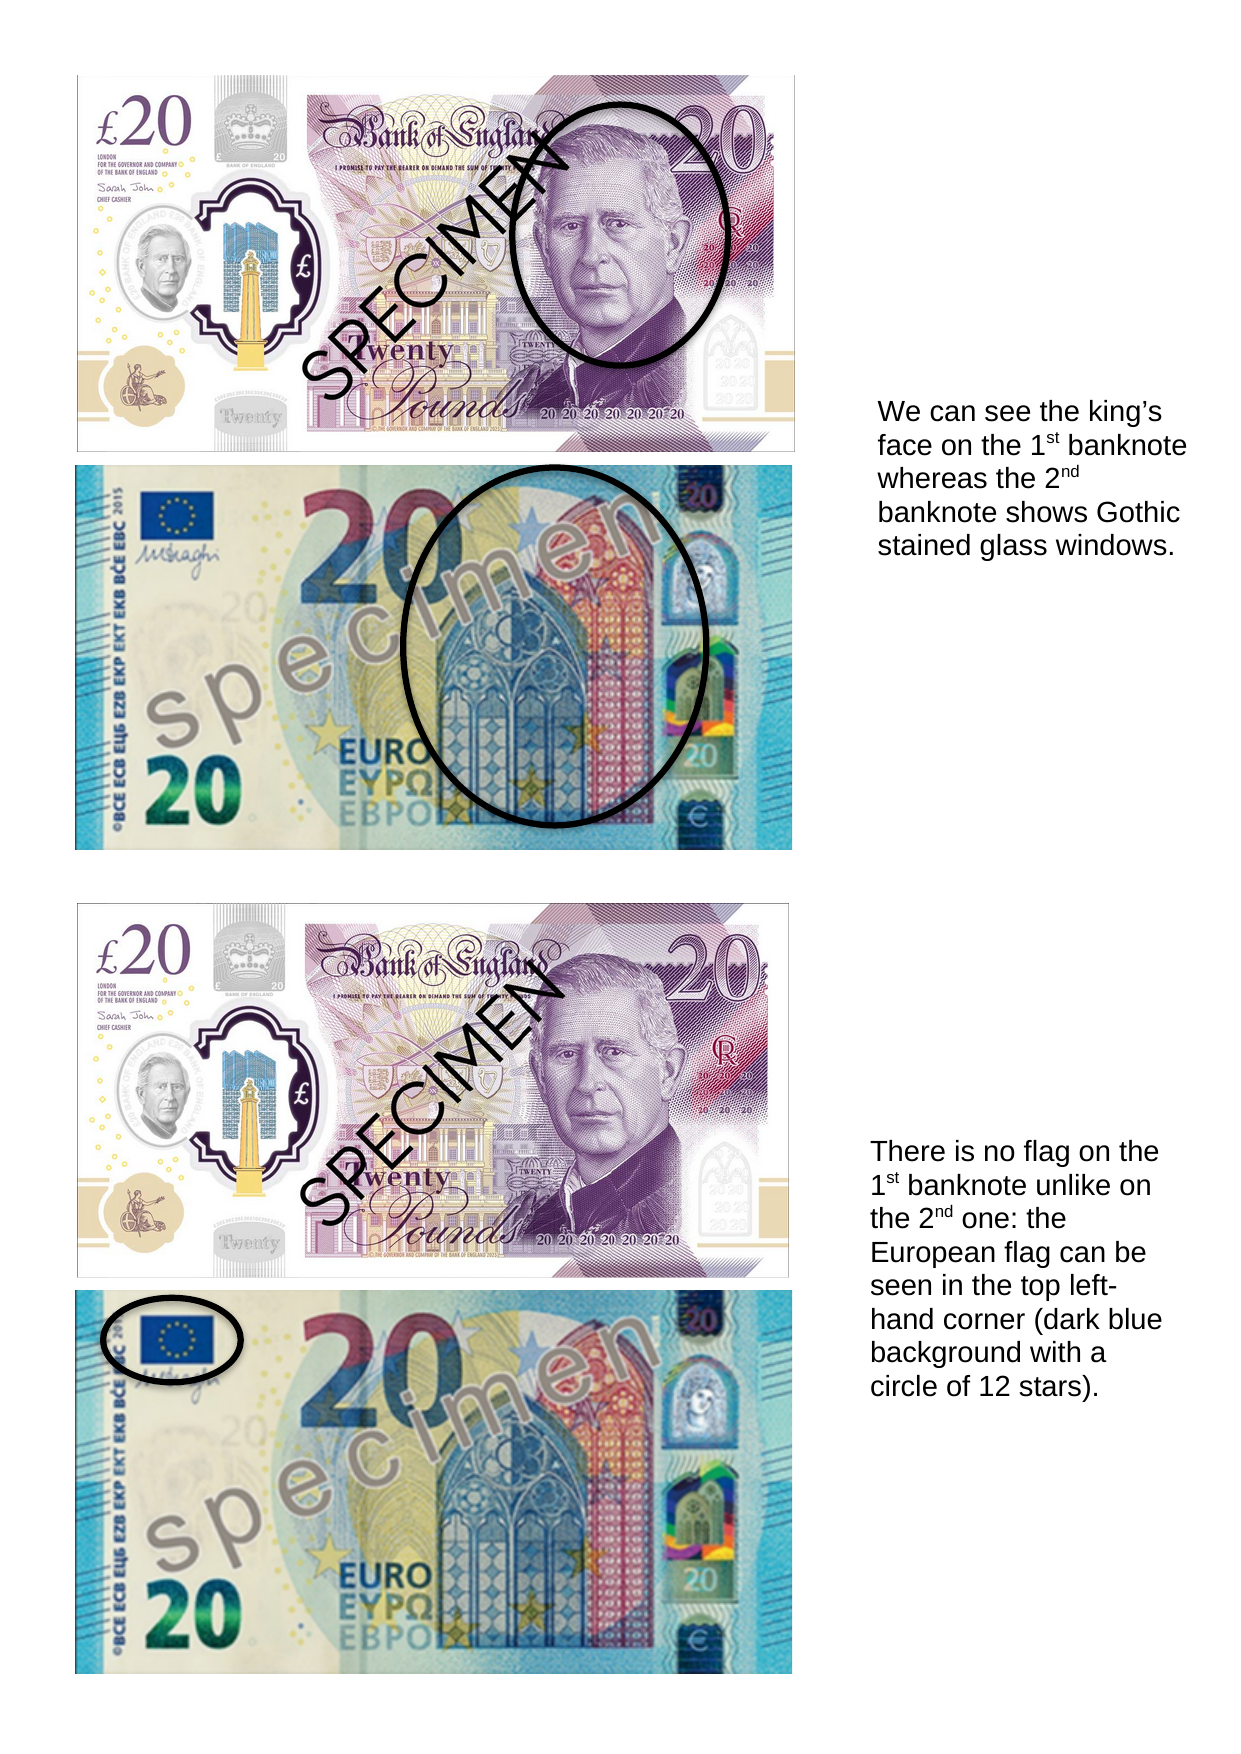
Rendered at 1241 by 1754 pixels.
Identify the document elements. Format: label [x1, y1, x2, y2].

picture [75, 1290, 793, 1674]
picture [75, 903, 789, 1278]
picture [75, 75, 796, 453]
picture [407, 471, 703, 822]
picture [75, 465, 793, 850]
